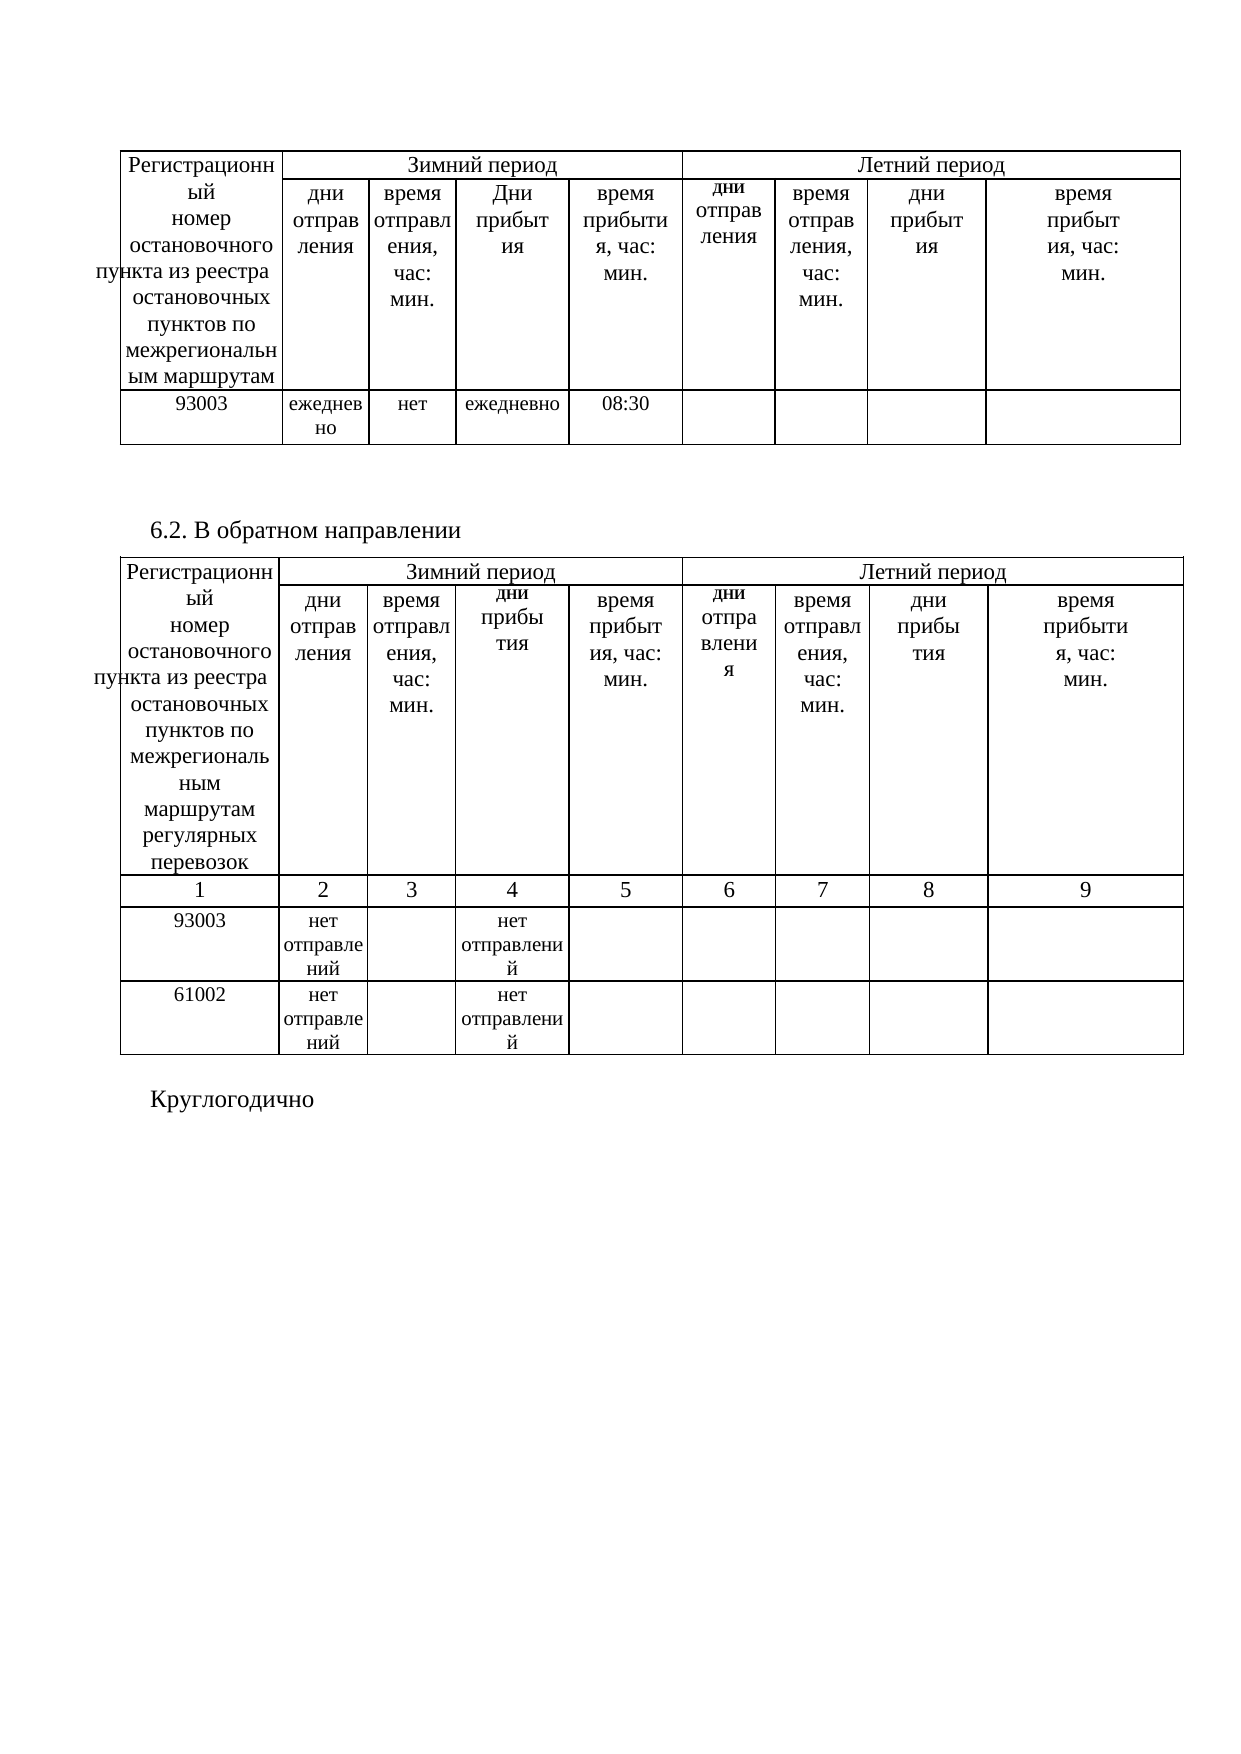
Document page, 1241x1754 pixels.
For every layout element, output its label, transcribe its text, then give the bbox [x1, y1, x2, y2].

table_header Зимний период [283, 152, 682, 178]
text 6.2. В обратном направлении [150, 515, 1090, 544]
table_header Регистрационный номер остановочного пункта из реестра остановочных пунктов по межрегиональным маршрутам регулярных перевозок [121, 558, 278, 874]
table_cell [683, 908, 775, 980]
table_cell время прибыт ия, час: мин. [987, 180, 1180, 389]
table_cell 93003 [121, 908, 278, 980]
table_cell нет отправлений [280, 982, 367, 1054]
table_cell [368, 908, 455, 980]
table_cell дни отправ ления [283, 180, 368, 389]
table_cell время прибыти я, час: мин. [570, 180, 682, 389]
table_header Летний период [683, 152, 1180, 178]
table_cell 9 [989, 876, 1183, 906]
table_cell 93003 [121, 391, 282, 444]
table_header Зимний период [280, 558, 682, 584]
table_cell время отправл ения, час: мин. [368, 586, 455, 874]
table_cell дни прибы тия [870, 586, 987, 874]
table_cell [868, 391, 985, 444]
table_cell 3 [368, 876, 455, 906]
table_cell 08:30 [570, 391, 682, 444]
table_cell [776, 982, 869, 1054]
table_cell 4 [456, 876, 568, 906]
table_cell 7 [776, 876, 869, 906]
table_cell [989, 982, 1183, 1054]
table_cell [989, 908, 1183, 980]
table_cell ДНИ отправ ления [683, 180, 774, 389]
table_cell нет отправлений [280, 908, 367, 980]
table_cell дни отправ ления [280, 586, 367, 874]
table_cell нет отправлений [456, 982, 568, 1054]
table_cell [570, 982, 682, 1054]
table_cell [987, 391, 1180, 444]
table_cell [368, 982, 455, 1054]
text Круглогодично [150, 1084, 1090, 1113]
table_cell время отправл ения, час: мин. [776, 586, 869, 874]
table_cell время отправ ления, час: мин. [776, 180, 867, 389]
table_cell [776, 908, 869, 980]
table_header Летний период [683, 558, 1183, 584]
table_cell [870, 908, 987, 980]
table_cell 1 [121, 876, 278, 906]
table_cell [870, 982, 987, 1054]
table_cell [570, 908, 682, 980]
table_cell ДНИ прибы тия [456, 586, 568, 874]
table_cell [776, 391, 867, 444]
table_cell нет [370, 391, 455, 444]
table_cell ДНИ отпра влени я [683, 586, 775, 874]
table_cell 2 [280, 876, 367, 906]
table_cell нет отправлений [456, 908, 568, 980]
table_cell [683, 982, 775, 1054]
table_cell [683, 391, 774, 444]
table_cell время отправл ения, час: мин. [370, 180, 455, 389]
table_cell ежедневно [457, 391, 568, 444]
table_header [121, 152, 282, 389]
table_cell 8 [870, 876, 987, 906]
table_cell время прибыт ия, час: мин. [570, 586, 682, 874]
table_cell 6 [683, 876, 775, 906]
table_cell 5 [570, 876, 682, 906]
table_cell время прибыти я, час: мин. [989, 586, 1183, 874]
table_cell ежедневно [283, 391, 368, 444]
table_cell 61002 [121, 982, 278, 1054]
table_cell Дни прибыт ия [457, 180, 568, 389]
table_cell дни прибыт ия [868, 180, 985, 389]
